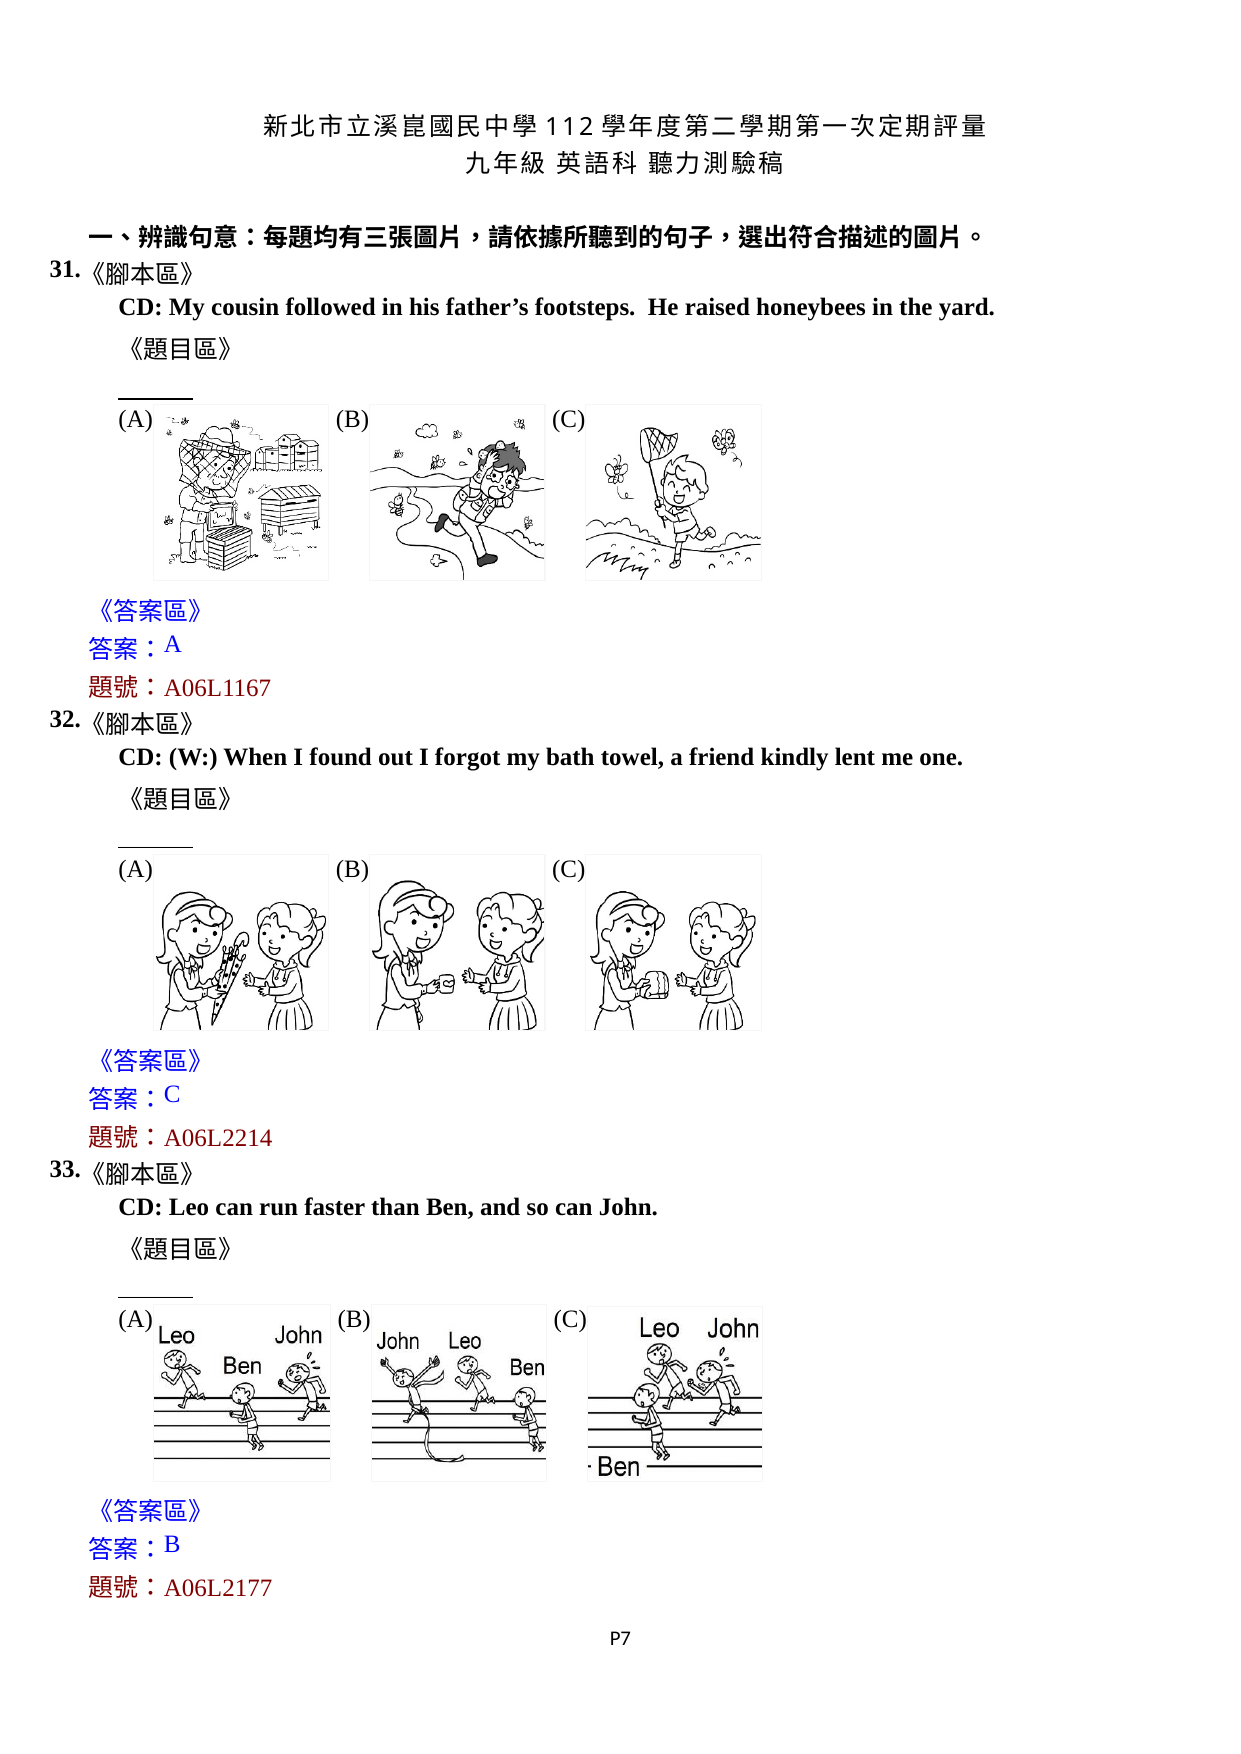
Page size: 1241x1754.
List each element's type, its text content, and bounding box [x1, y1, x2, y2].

picture [586, 405, 761, 580]
picture [372, 1305, 546, 1481]
picture [370, 855, 544, 1030]
picture [586, 855, 761, 1030]
text 一、辨識句意：每題均有三張圖片，請依據所聽到的句子，選出符合描述的圖片。 [89, 217, 1152, 254]
picture [154, 405, 328, 580]
text 題號：A06L1167 [89, 667, 1152, 704]
picture [154, 1305, 330, 1481]
text 九年級 英語科 聽力測驗稿 [89, 143, 1160, 179]
text 題號：A06L2214 [89, 1117, 1152, 1154]
picture [154, 855, 328, 1030]
picture [370, 405, 544, 580]
text 《答案區》 答案：B [89, 1492, 1152, 1567]
text 《答案區》 答案：C [89, 1042, 1152, 1117]
text 《答案區》 答案：A [89, 592, 1152, 667]
text 題號：A06L2177 [89, 1567, 1152, 1604]
picture [588, 1307, 762, 1481]
text 新北市立溪崑國民中學112學年度第二學期第一次定期評量 [89, 107, 1160, 143]
